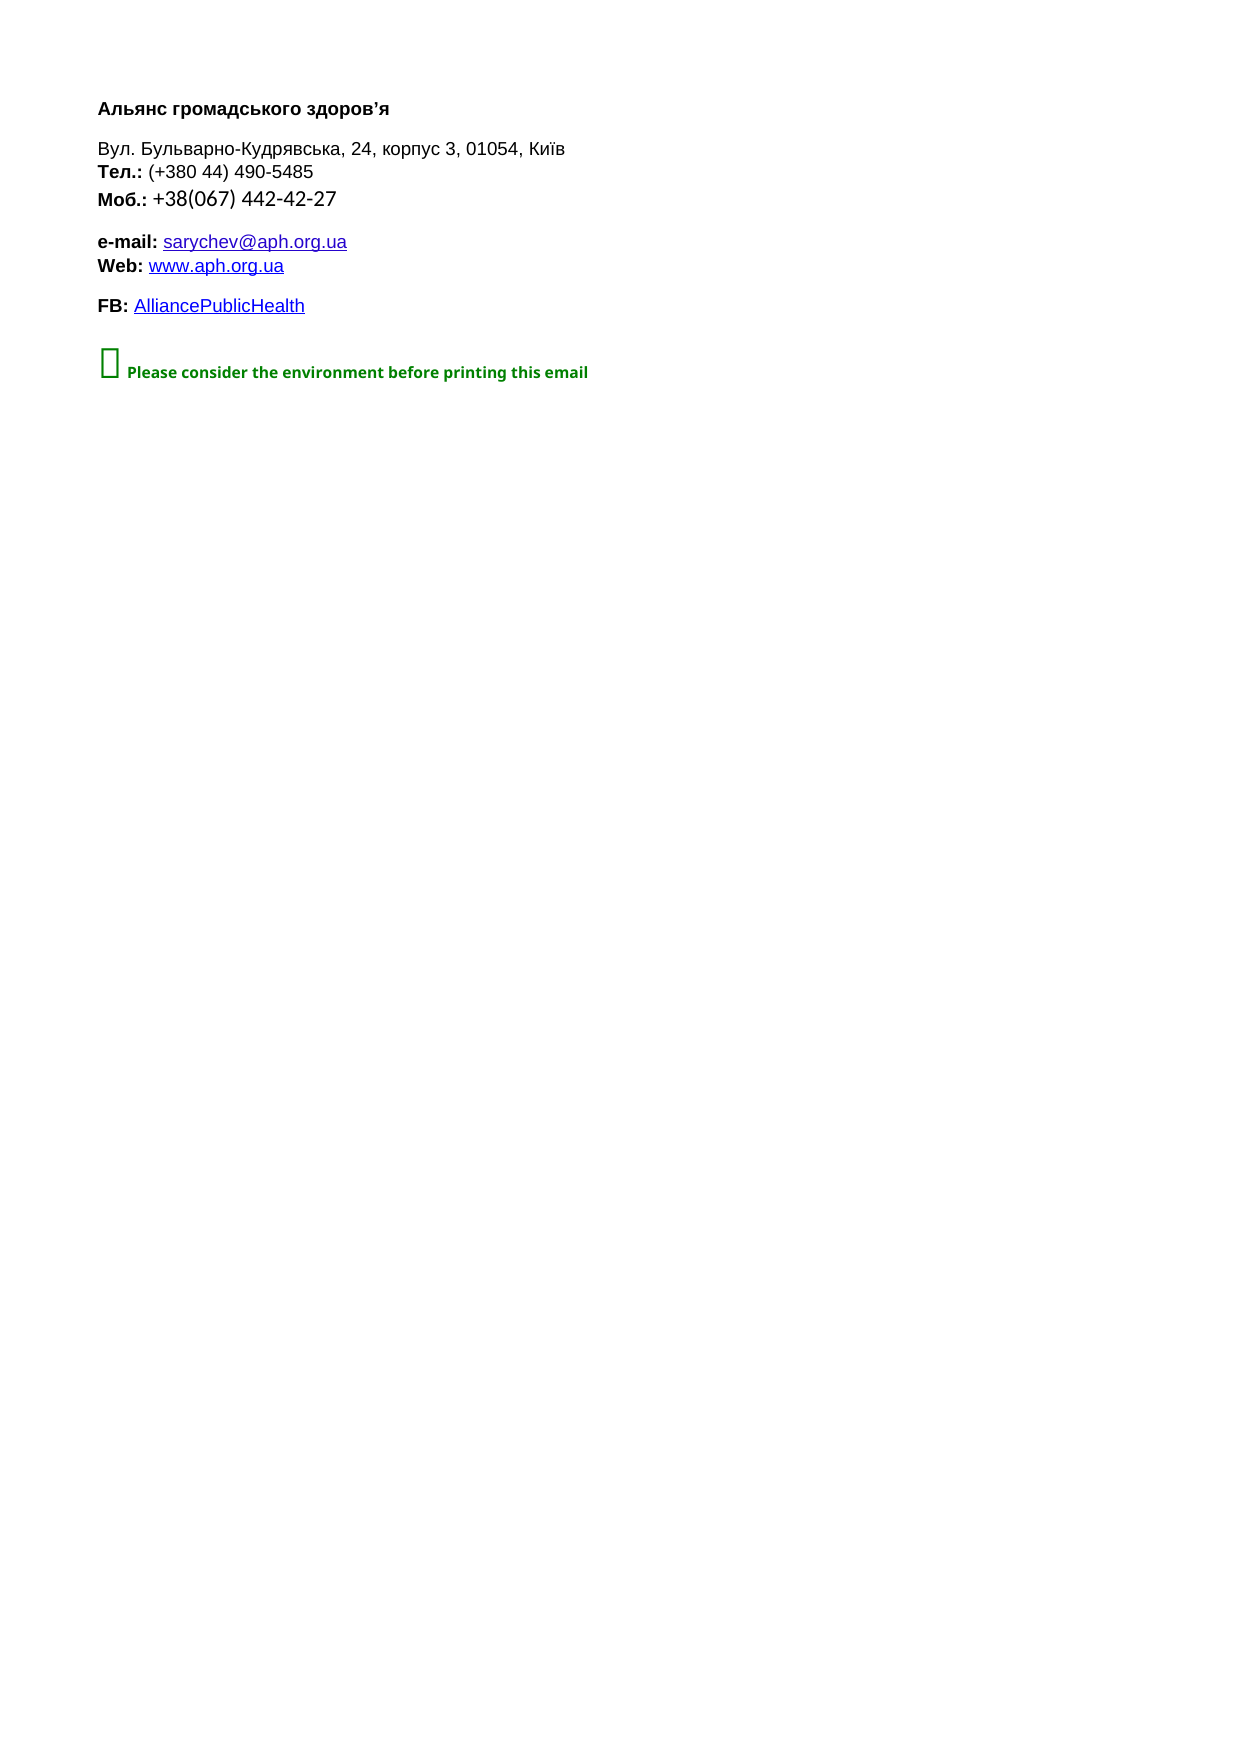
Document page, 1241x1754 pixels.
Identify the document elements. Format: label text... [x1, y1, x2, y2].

text Альянс громадського здоров’я [97, 97, 1143, 119]
text Вул. Бульварно-Кудрявська, 24, корпус 3, 01054, Київ Тел.: (+380 44) 490-5485 Моб.: +38(067) 442-42-27 [97, 137, 1143, 212]
text  Please consider the environment before printing this email [97, 334, 1143, 391]
text e-mail: sarychev@aph.org.ua Web: www.aph.org.ua [97, 231, 1143, 276]
text FB: AlliancePublicHealth [97, 294, 1143, 316]
